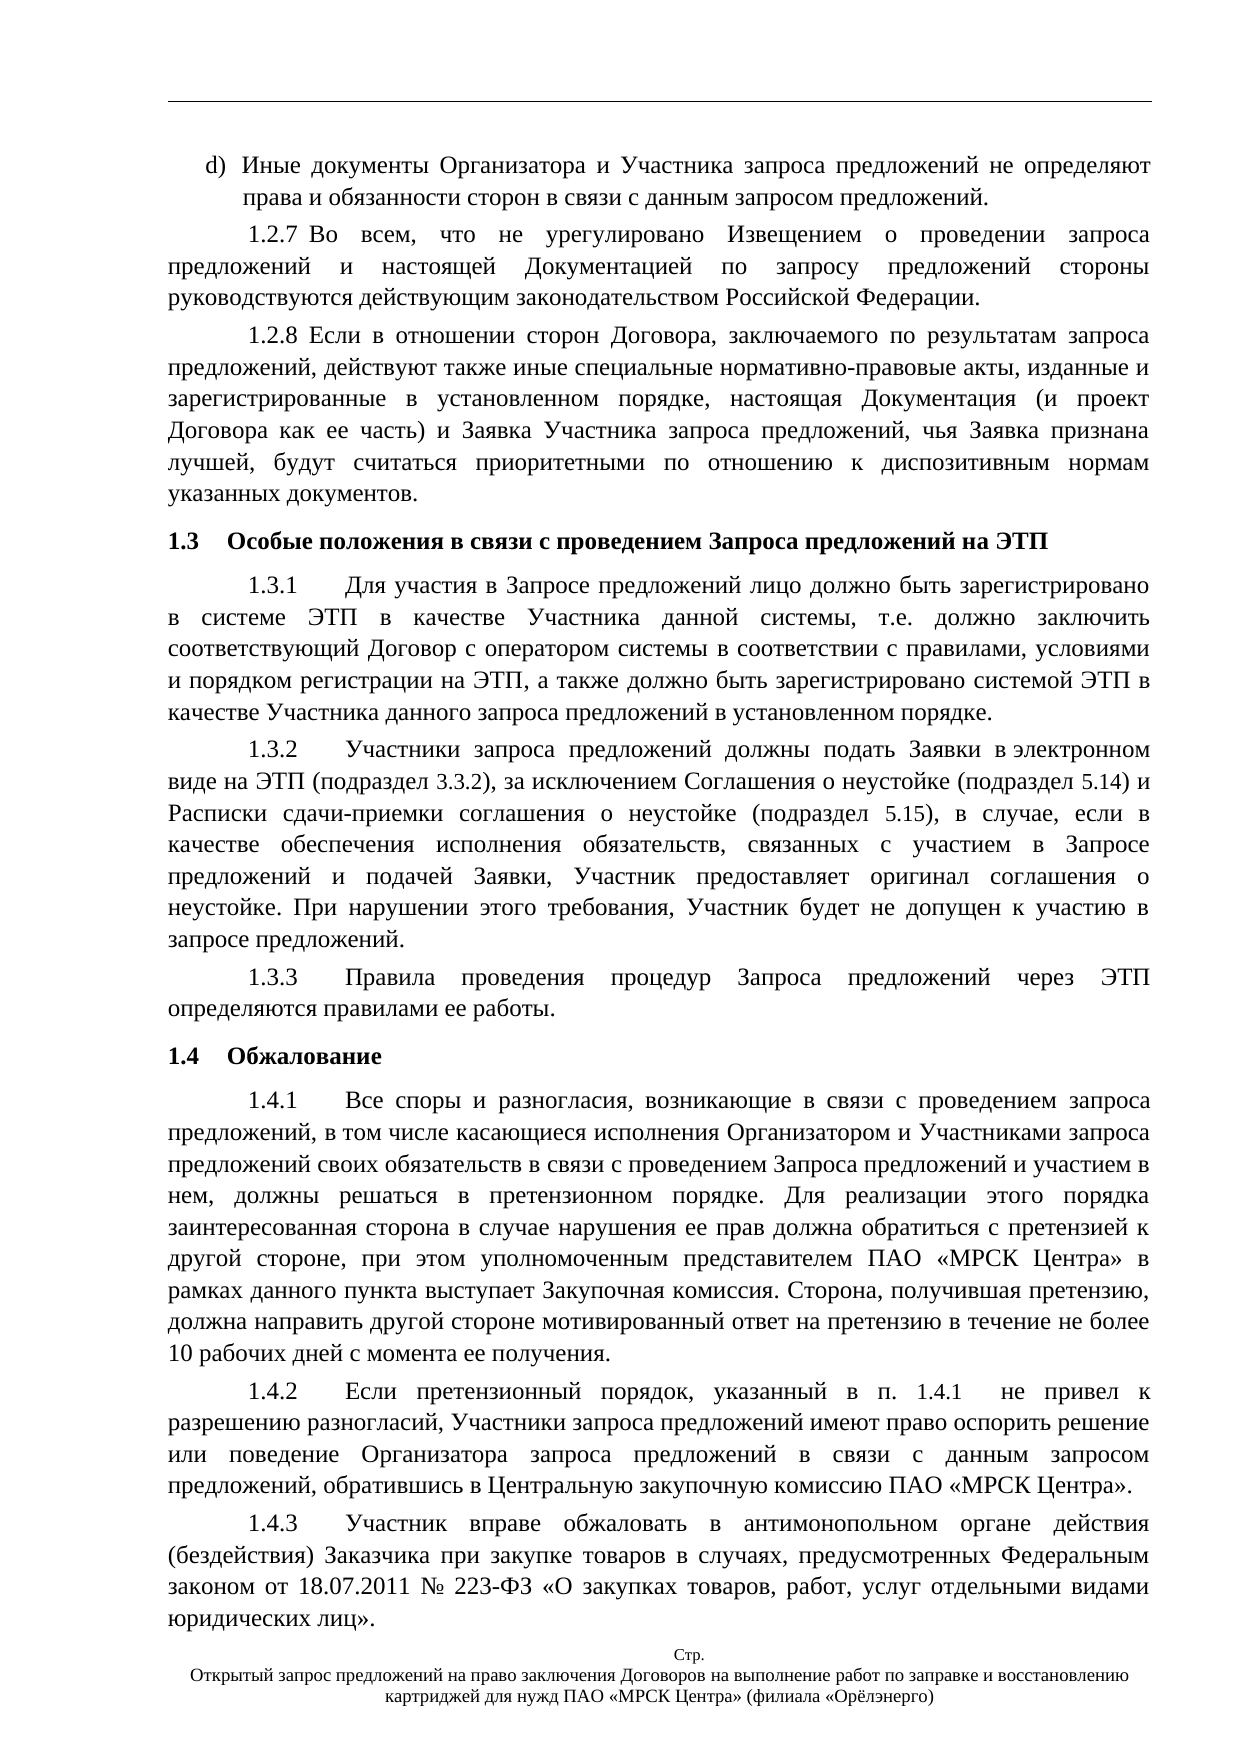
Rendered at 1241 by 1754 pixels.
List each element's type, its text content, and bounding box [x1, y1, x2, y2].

list Во всем, что не урегулировано Извещением о проведении запроса предложений и настоящей Документацией по запросу предложений стороны руководствуются действующим законодательством Российской Федерации. [168, 219, 1150, 311]
subtitle Обжалование [168, 1041, 1152, 1070]
list Иные документы Организатора и Участника запроса предложений не определяют права и обязанности сторон в связи с данным запросом предложений. [205, 150, 1152, 210]
subtitle Особые положения в связи с проведением Запроса предложений на ЭТП [168, 526, 1152, 555]
list Для участия в Запросе предложений лицо должно быть зарегистрировано в системе ЭТП в качестве Участника данной системы, т.е. должно заключить соответствующий Договор с оператором системы в соответствии с правилами, условиями и порядком регистрации на ЭТП, а также должно быть зарегистрировано системой ЭТП в качестве Участника данного запроса предложений в установленном порядке. [168, 570, 1150, 725]
list Участники запроса предложений должны подать Заявки в электронном виде на ЭТП (подраздел 3.3.2), за исключением Соглашения о неустойке (подраздел 5.14) и Расписки сдачи-приемки соглашения о неустойке (подраздел 5.15), в случае, если в качестве обеспечения исполнения обязательств, связанных с участием в Запросе предложений и подачей Заявки, Участник предоставляет оригинал соглашения о неустойке. При нарушении этого требования, Участник будет не допущен к участию в запросе предложений. [168, 734, 1150, 953]
list Если претензионный порядок, указанный в п. 1.4.1 не привел к разрешению разногласий, Участники запроса предложений имеют право оспорить решение или поведение Организатора запроса предложений в связи с данным запросом предложений, обратившись в Центральную закупочную комиссию ПАО «МРСК Центра». [168, 1376, 1150, 1499]
list Правила проведения процедур Запроса предложений через ЭТП определяются правилами ее работы. [168, 962, 1150, 1022]
list Если в отношении сторон Договора, заключаемого по результатам запроса предложений, действуют также иные специальные нормативно-правовые акты, изданные и зарегистрированные в установленном порядке, настоящая Документация (и проект Договора как ее часть) и Заявка Участника запроса предложений, чья Заявка признана лучшей, будут считаться приоритетными по отношению к диспозитивным нормам указанных документов. [168, 320, 1150, 507]
list Участник вправе обжаловать в антимонопольном органе действия (бездействия) Заказчика при закупке товаров в случаях, предусмотренных Федеральным законом от 18.07.2011 № 223-ФЗ «О закупках товаров, работ, услуг отдельными видами юридических лиц». [168, 1508, 1150, 1632]
list Все споры и разногласия, возникающие в связи с проведением запроса предложений, в том числе касающиеся исполнения Организатором и Участниками запроса предложений своих обязательств в связи с проведением Запроса предложений и участием в нем, должны решаться в претензионном порядке. Для реализации этого порядка заинтересованная сторона в случае нарушения ее прав должна обратиться с претензией к другой стороне, при этом уполномоченным представителем ПАО «МРСК Центра» в рамках данного пункта выступает Закупочная комиссия. Сторона, получившая претензию, должна направить другой стороне мотивированный ответ на претензию в течение не более 10 рабочих дней с момента ее получения. [168, 1086, 1150, 1367]
